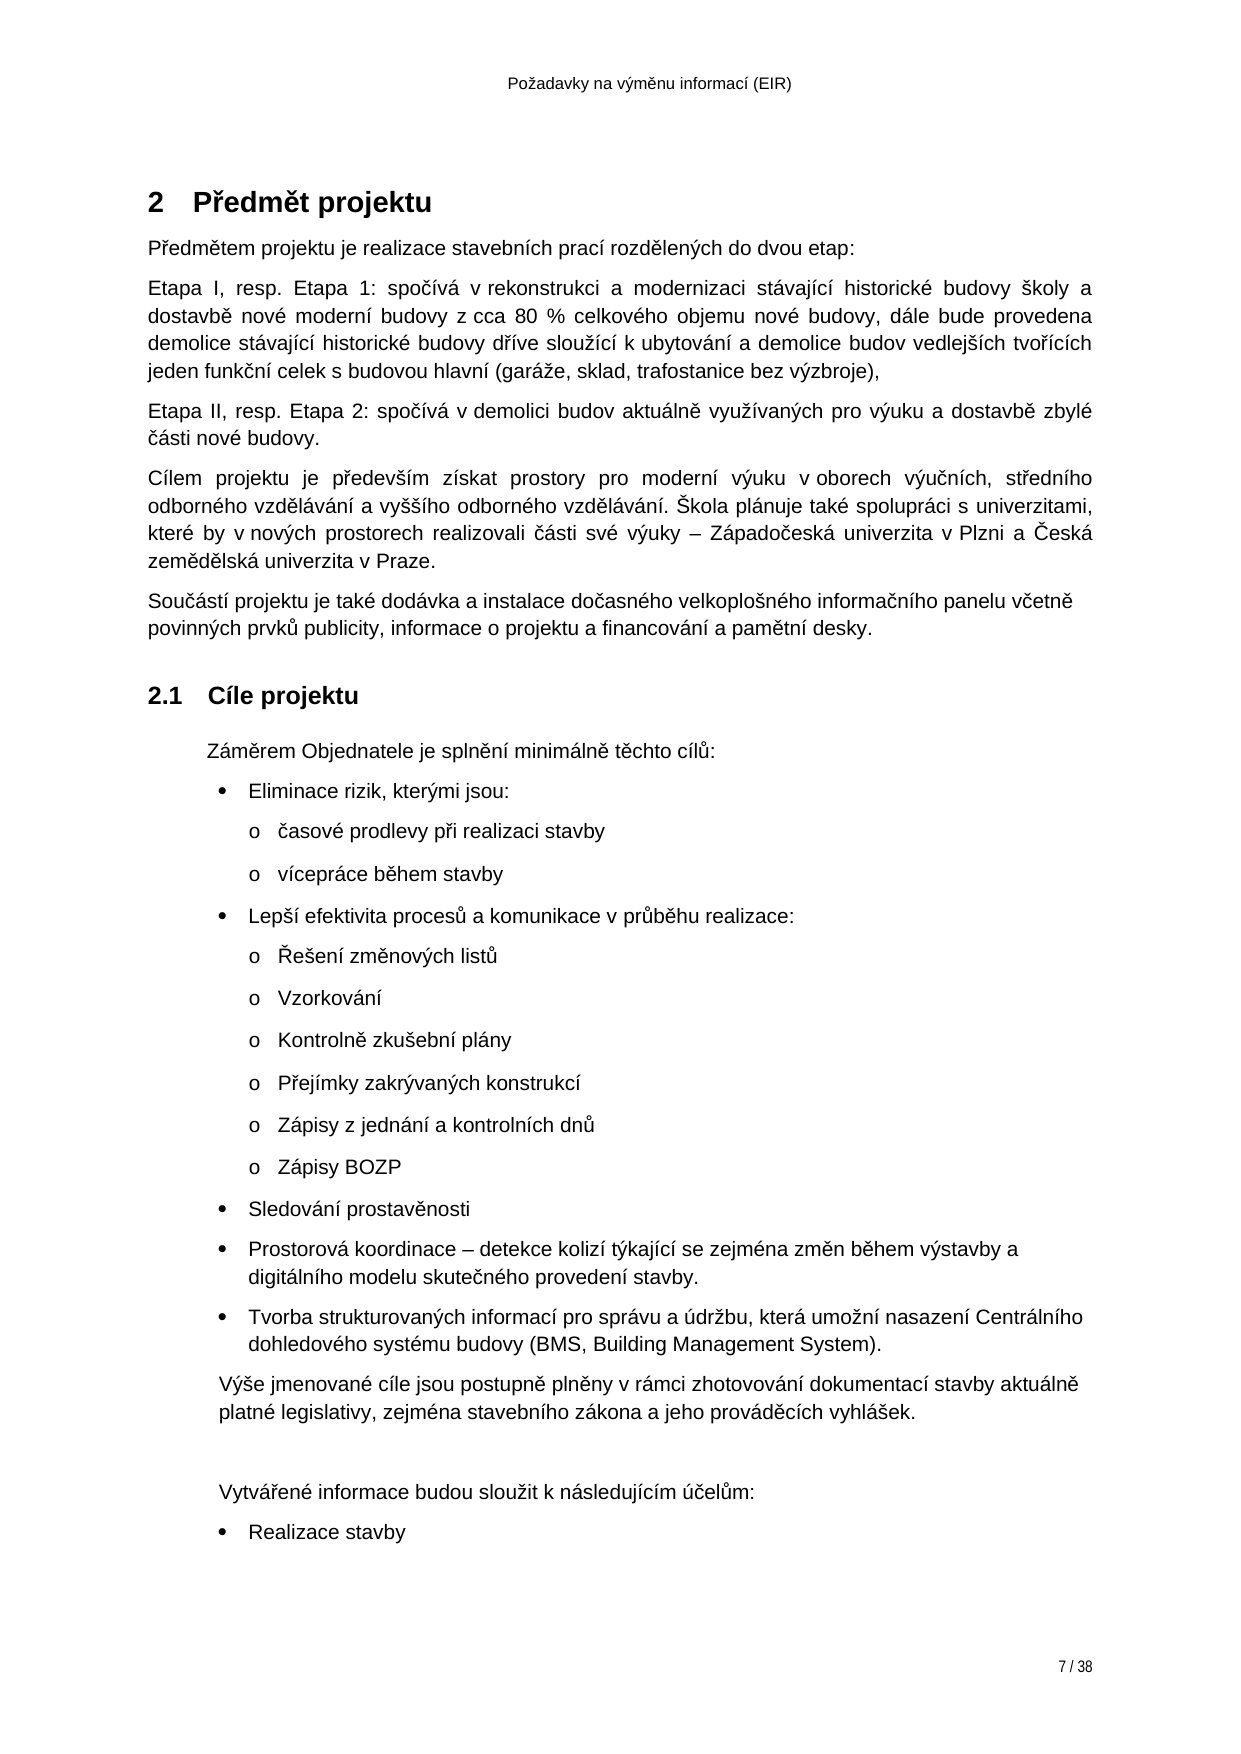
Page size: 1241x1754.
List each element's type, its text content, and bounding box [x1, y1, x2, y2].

text Záměrem Objednatele je splnění minimálně těchto cílů: [207, 739, 1093, 763]
list Vytvářené informace budou sloužit k následujícím účelům: [218, 1480, 1093, 1504]
text Prostorová koordinace – detekce kolizí týkající se zejména změn během výstavby a digitálního modelu skutečného provedení stavby. [218, 1237, 1093, 1288]
list Kontrolně zkušební plány [248, 1028, 1093, 1054]
text Cílem projektu je především získat prostory pro moderní výuku v oborech výučních, středního odborného vzdělávání a vyššího odborného vzdělávání. Škola plánuje také spolupráci s univerzitami, které by v nových prostorech realizovali části své výuky – Západočeská univerzita v Plzni a Česká zemědělská univerzita v Praze. [148, 466, 1093, 573]
text Etapa I, resp. Etapa 1: spočívá v rekonstrukci a modernizaci stávající historické budovy školy a dostavbě nové moderní budovy z cca 80 % celkového objemu nové budovy, dále bude provedena demolice stávající historické budovy dříve sloužící k ubytování a demolice budov vedlejších tvořících jeden funkční celek s budovou hlavní (garáže, sklad, trafostanice bez výzbroje), [148, 276, 1093, 383]
text Eliminace rizik, kterými jsou: [218, 779, 1093, 803]
list Zápisy z jednání a kontrolních dnů [248, 1112, 1093, 1138]
text Tvorba strukturovaných informací pro správu a údržbu, která umožní nasazení Centrálního dohledového systému budovy (BMS, Building Management System). [218, 1304, 1093, 1356]
text Lepší efektivita procesů a komunikace v průběhu realizace: [218, 904, 1093, 928]
subtitle Předmět projektu [148, 185, 1093, 219]
text Etapa II, resp. Etapa 2: spočívá v demolici budov aktuálně využívaných pro výuku a dostavbě zbylé části nové budovy. [148, 399, 1093, 450]
list Výše jmenované cíle jsou postupně plněny v rámci zhotovování dokumentací stavby aktuálně platné legislativy, zejména stavebního zákona a jeho prováděcích vyhlášek. [218, 1372, 1093, 1424]
list Zápisy BOZP [248, 1155, 1093, 1181]
list vícepráce během stavby [248, 861, 1093, 887]
list Vzorkování [248, 986, 1093, 1012]
subtitle Cíle projektu [148, 681, 1093, 710]
list časové prodlevy při realizaci stavby [248, 819, 1093, 845]
text Předmětem projektu je realizace stavebních prací rozdělených do dvou etap: [148, 236, 1093, 260]
list Řešení změnových listů [248, 944, 1093, 969]
list Přejímky zakrývaných konstrukcí [248, 1070, 1093, 1096]
text Součástí projektu je také dodávka a instalace dočasného velkoplošného informačního panelu včetně povinných prvků publicity, informace o projektu a financování a pamětní desky. [148, 589, 1093, 640]
text Realizace stavby [218, 1520, 1093, 1544]
text Sledování prostavěnosti [218, 1197, 1093, 1221]
